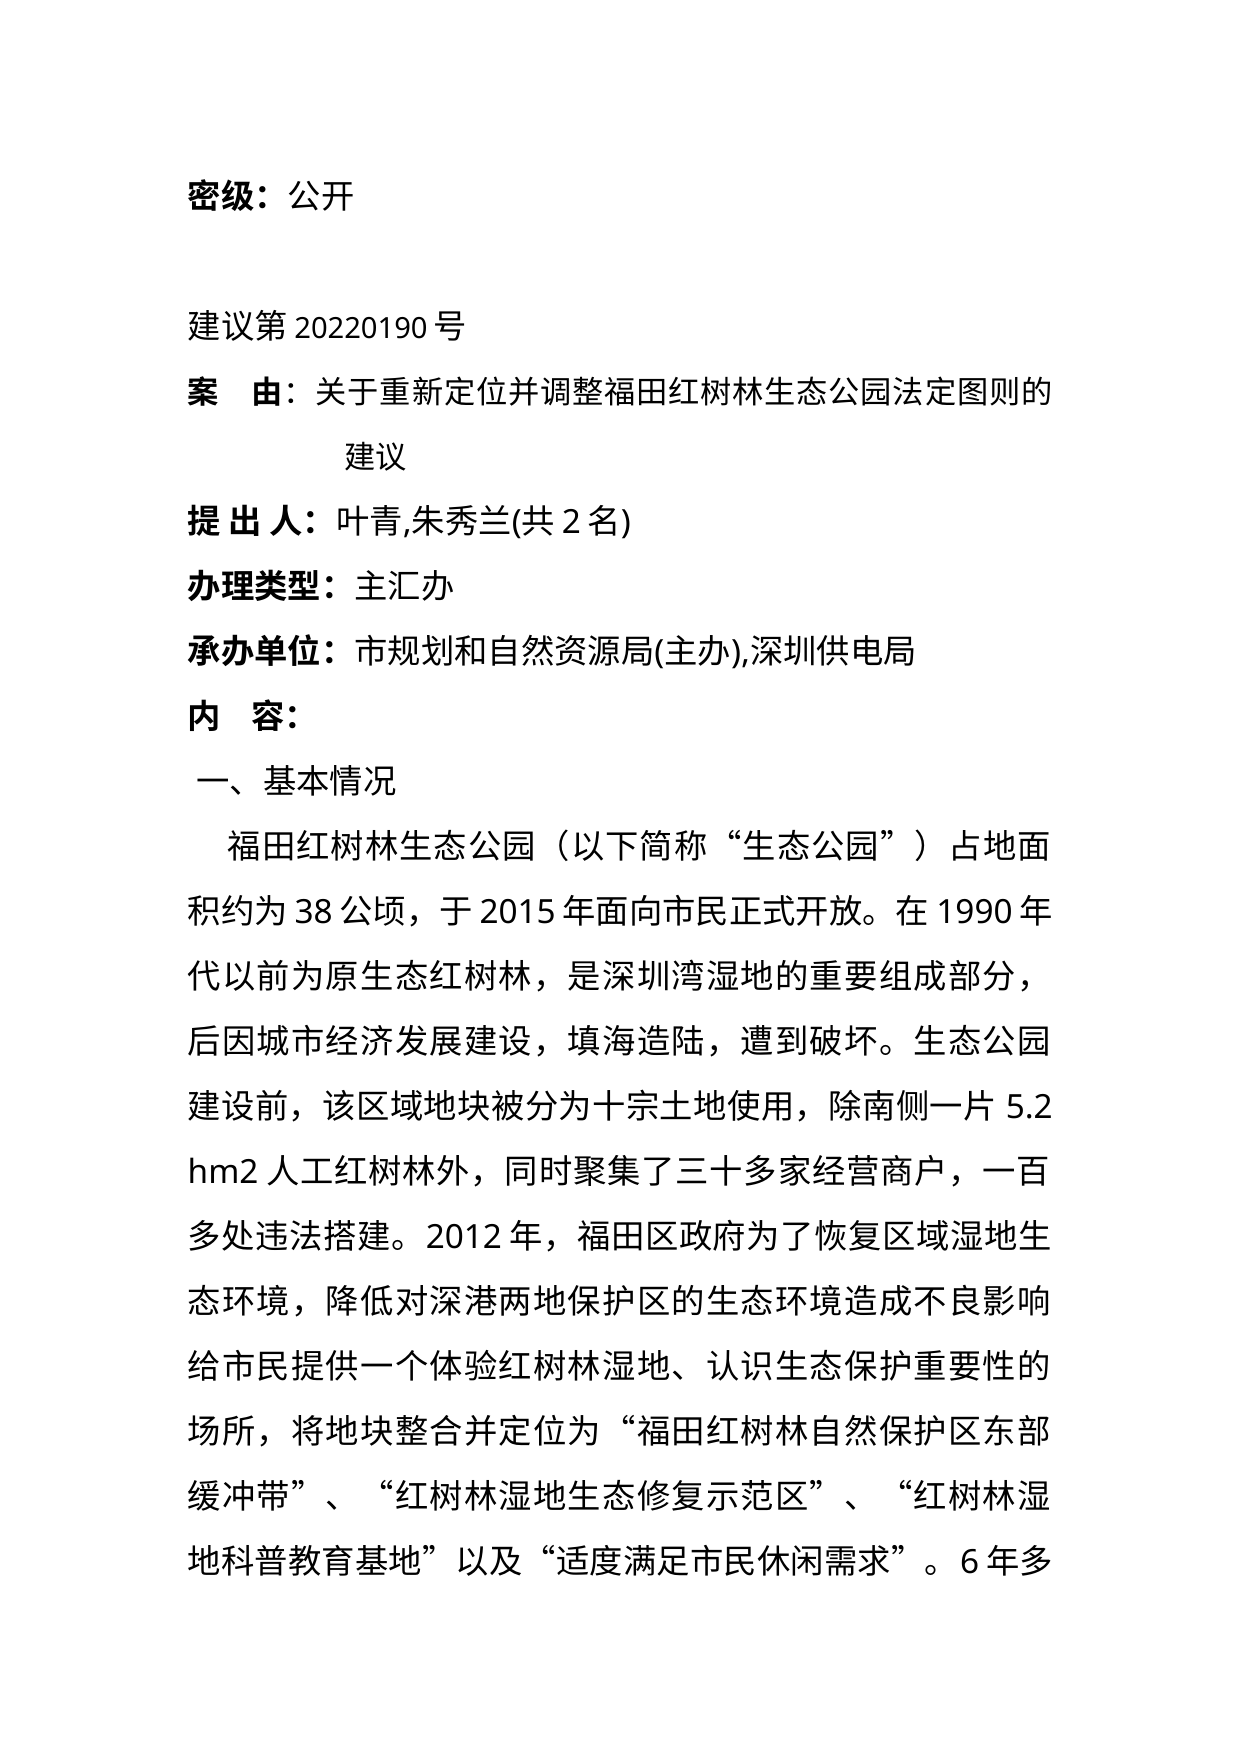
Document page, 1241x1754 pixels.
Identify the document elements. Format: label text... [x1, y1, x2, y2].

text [187, 812, 1053, 1592]
text 提 出 人：叶青,朱秀兰(共2名) [187, 487, 1053, 552]
text 密级：公开 [187, 162, 1053, 227]
text 承办单位：市规划和自然资源局(主办),深圳供电局 [187, 617, 1053, 682]
text 建议第20220190号 [187, 292, 1053, 357]
text 办理类型：主汇办 [187, 552, 1053, 617]
text 案 由：关于重新定位并调整福田红树林生态公园法定图则的建议 [187, 357, 1053, 487]
text 内 容： [187, 682, 1053, 747]
text 一、基本情况 [187, 747, 1053, 812]
